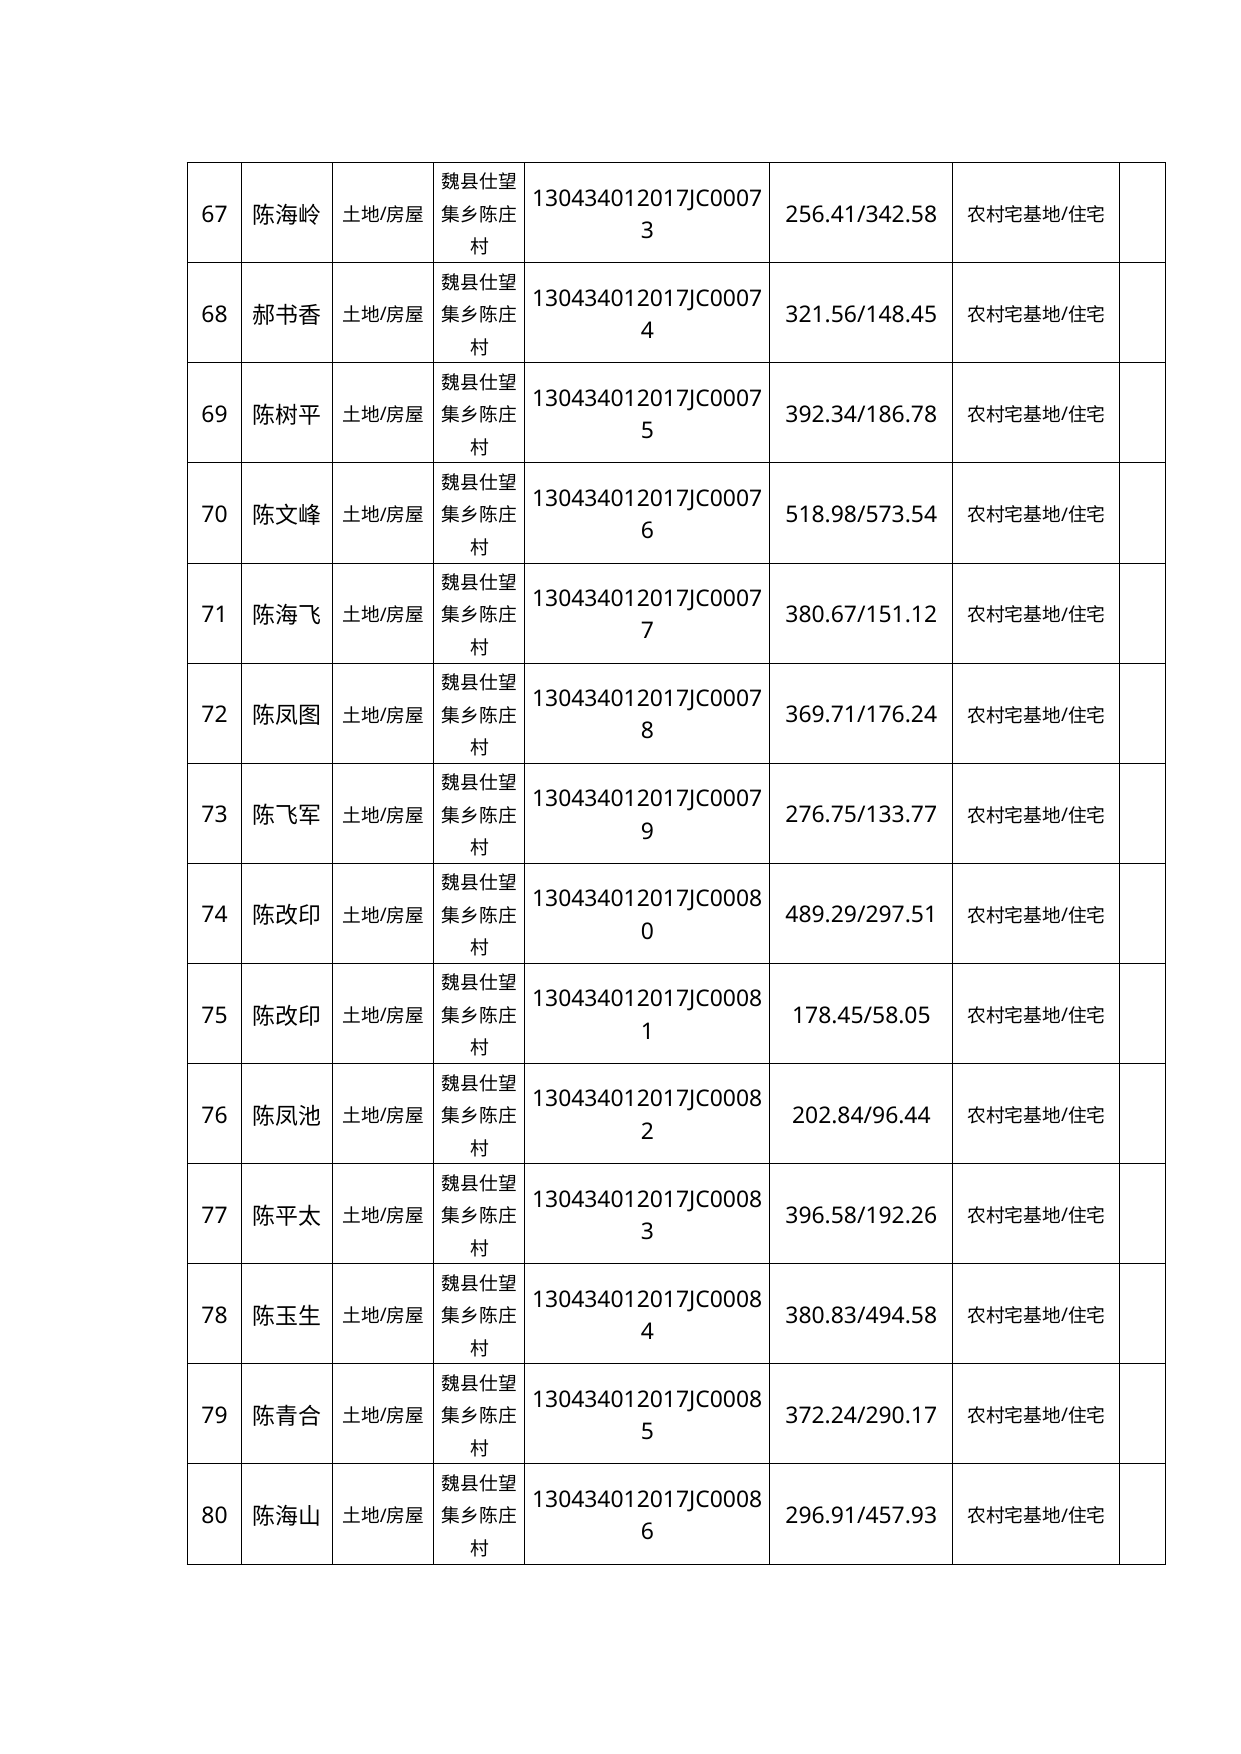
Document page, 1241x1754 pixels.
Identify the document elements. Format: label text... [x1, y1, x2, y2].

table_cell 380.83/494.58 [770, 1264, 952, 1363]
table_cell 魏县仕望集乡陈庄村 [434, 564, 524, 662]
table_cell 土地/房屋 [333, 1264, 433, 1363]
table_cell 73 [188, 764, 241, 863]
table_cell 魏县仕望集乡陈庄村 [434, 463, 524, 562]
table_cell [1120, 163, 1165, 262]
table_cell 土地/房屋 [333, 1064, 433, 1163]
table_cell 农村宅基地/住宅 [953, 1164, 1119, 1263]
table_cell 土地/房屋 [333, 864, 433, 963]
table_cell 魏县仕望集乡陈庄村 [434, 664, 524, 763]
table_cell 130434012017JC00079 [525, 764, 769, 863]
table_cell 魏县仕望集乡陈庄村 [434, 764, 524, 863]
table_cell [1120, 1064, 1165, 1163]
table_cell 农村宅基地/住宅 [953, 664, 1119, 763]
table_cell 土地/房屋 [333, 463, 433, 562]
table_cell 68 [188, 263, 241, 362]
table_cell 农村宅基地/住宅 [953, 564, 1119, 662]
table_cell 魏县仕望集乡陈庄村 [434, 363, 524, 462]
table_cell [1120, 664, 1165, 763]
table_cell 130434012017JC00074 [525, 263, 769, 362]
table_cell 土地/房屋 [333, 363, 433, 462]
table_cell 369.71/176.24 [770, 664, 952, 763]
table_cell [1120, 463, 1165, 562]
table_cell 陈海山 [242, 1464, 332, 1563]
table_cell 魏县仕望集乡陈庄村 [434, 263, 524, 362]
table_cell [1120, 764, 1165, 863]
table_cell 78 [188, 1264, 241, 1363]
table_cell 130434012017JC00083 [525, 1164, 769, 1263]
table_cell 296.91/457.93 [770, 1464, 952, 1563]
table_cell 陈海飞 [242, 564, 332, 662]
table_cell 魏县仕望集乡陈庄村 [434, 163, 524, 262]
table_cell 魏县仕望集乡陈庄村 [434, 964, 524, 1063]
table_cell 土地/房屋 [333, 1464, 433, 1563]
table_cell 陈凤池 [242, 1064, 332, 1163]
table_cell 74 [188, 864, 241, 963]
table_cell 陈飞军 [242, 764, 332, 863]
table_cell [1120, 1464, 1165, 1563]
table_cell 321.56/148.45 [770, 263, 952, 362]
table_cell 130434012017JC00080 [525, 864, 769, 963]
table_cell 130434012017JC00077 [525, 564, 769, 662]
table_cell 土地/房屋 [333, 1164, 433, 1263]
table_cell 陈改印 [242, 864, 332, 963]
table_cell 75 [188, 964, 241, 1063]
table_cell 土地/房屋 [333, 163, 433, 262]
table_cell 农村宅基地/住宅 [953, 1364, 1119, 1463]
table_cell 农村宅基地/住宅 [953, 1064, 1119, 1163]
table_cell 71 [188, 564, 241, 662]
table_cell [1120, 1164, 1165, 1263]
table_cell 魏县仕望集乡陈庄村 [434, 1164, 524, 1263]
table_cell 202.84/96.44 [770, 1064, 952, 1163]
table_cell [1120, 363, 1165, 462]
table_cell 农村宅基地/住宅 [953, 463, 1119, 562]
table_cell 土地/房屋 [333, 964, 433, 1063]
table_cell 魏县仕望集乡陈庄村 [434, 1264, 524, 1363]
table_cell [1120, 1364, 1165, 1463]
table_cell 67 [188, 163, 241, 262]
table_cell 土地/房屋 [333, 664, 433, 763]
table_cell 130434012017JC00086 [525, 1464, 769, 1563]
table_cell 农村宅基地/住宅 [953, 1264, 1119, 1363]
table_cell 372.24/290.17 [770, 1364, 952, 1463]
table_cell 130434012017JC00075 [525, 363, 769, 462]
table_cell 陈平太 [242, 1164, 332, 1263]
table_cell [1120, 263, 1165, 362]
table_cell 陈青合 [242, 1364, 332, 1463]
table_cell [1120, 964, 1165, 1063]
table_cell 76 [188, 1064, 241, 1163]
table_cell 农村宅基地/住宅 [953, 864, 1119, 963]
table_cell 陈文峰 [242, 463, 332, 562]
table_cell 380.67/151.12 [770, 564, 952, 662]
table_cell 276.75/133.77 [770, 764, 952, 863]
table_cell 79 [188, 1364, 241, 1463]
table_cell 陈玉生 [242, 1264, 332, 1363]
table_cell 魏县仕望集乡陈庄村 [434, 1064, 524, 1163]
table_cell 178.45/58.05 [770, 964, 952, 1063]
table_cell 陈凤图 [242, 664, 332, 763]
table_cell 256.41/342.58 [770, 163, 952, 262]
table_cell 陈改印 [242, 964, 332, 1063]
table_cell 农村宅基地/住宅 [953, 764, 1119, 863]
table_cell 土地/房屋 [333, 263, 433, 362]
table_cell 农村宅基地/住宅 [953, 263, 1119, 362]
table_cell 130434012017JC00082 [525, 1064, 769, 1163]
table_cell 农村宅基地/住宅 [953, 163, 1119, 262]
table_cell 魏县仕望集乡陈庄村 [434, 1464, 524, 1563]
table_cell 农村宅基地/住宅 [953, 363, 1119, 462]
table_cell 魏县仕望集乡陈庄村 [434, 1364, 524, 1463]
table_cell 陈树平 [242, 363, 332, 462]
table_cell 土地/房屋 [333, 1364, 433, 1463]
table_cell 农村宅基地/住宅 [953, 964, 1119, 1063]
table_cell 489.29/297.51 [770, 864, 952, 963]
table_cell 130434012017JC00084 [525, 1264, 769, 1363]
table_cell 土地/房屋 [333, 764, 433, 863]
table_cell 陈海岭 [242, 163, 332, 262]
table_cell 69 [188, 363, 241, 462]
table_cell 72 [188, 664, 241, 763]
table_cell 130434012017JC00078 [525, 664, 769, 763]
table_cell 77 [188, 1164, 241, 1263]
table_cell 土地/房屋 [333, 564, 433, 662]
table_cell 130434012017JC00085 [525, 1364, 769, 1463]
table_cell 130434012017JC00081 [525, 964, 769, 1063]
table_cell 魏县仕望集乡陈庄村 [434, 864, 524, 963]
table_cell 392.34/186.78 [770, 363, 952, 462]
table_cell 518.98/573.54 [770, 463, 952, 562]
table_cell 郝书香 [242, 263, 332, 362]
table_cell 396.58/192.26 [770, 1164, 952, 1263]
table_cell 70 [188, 463, 241, 562]
table_cell [1120, 864, 1165, 963]
table_cell 130434012017JC00076 [525, 463, 769, 562]
table_cell 农村宅基地/住宅 [953, 1464, 1119, 1563]
table_cell 130434012017JC00073 [525, 163, 769, 262]
table_cell 80 [188, 1464, 241, 1563]
table_cell [1120, 564, 1165, 662]
table_cell [1120, 1264, 1165, 1363]
